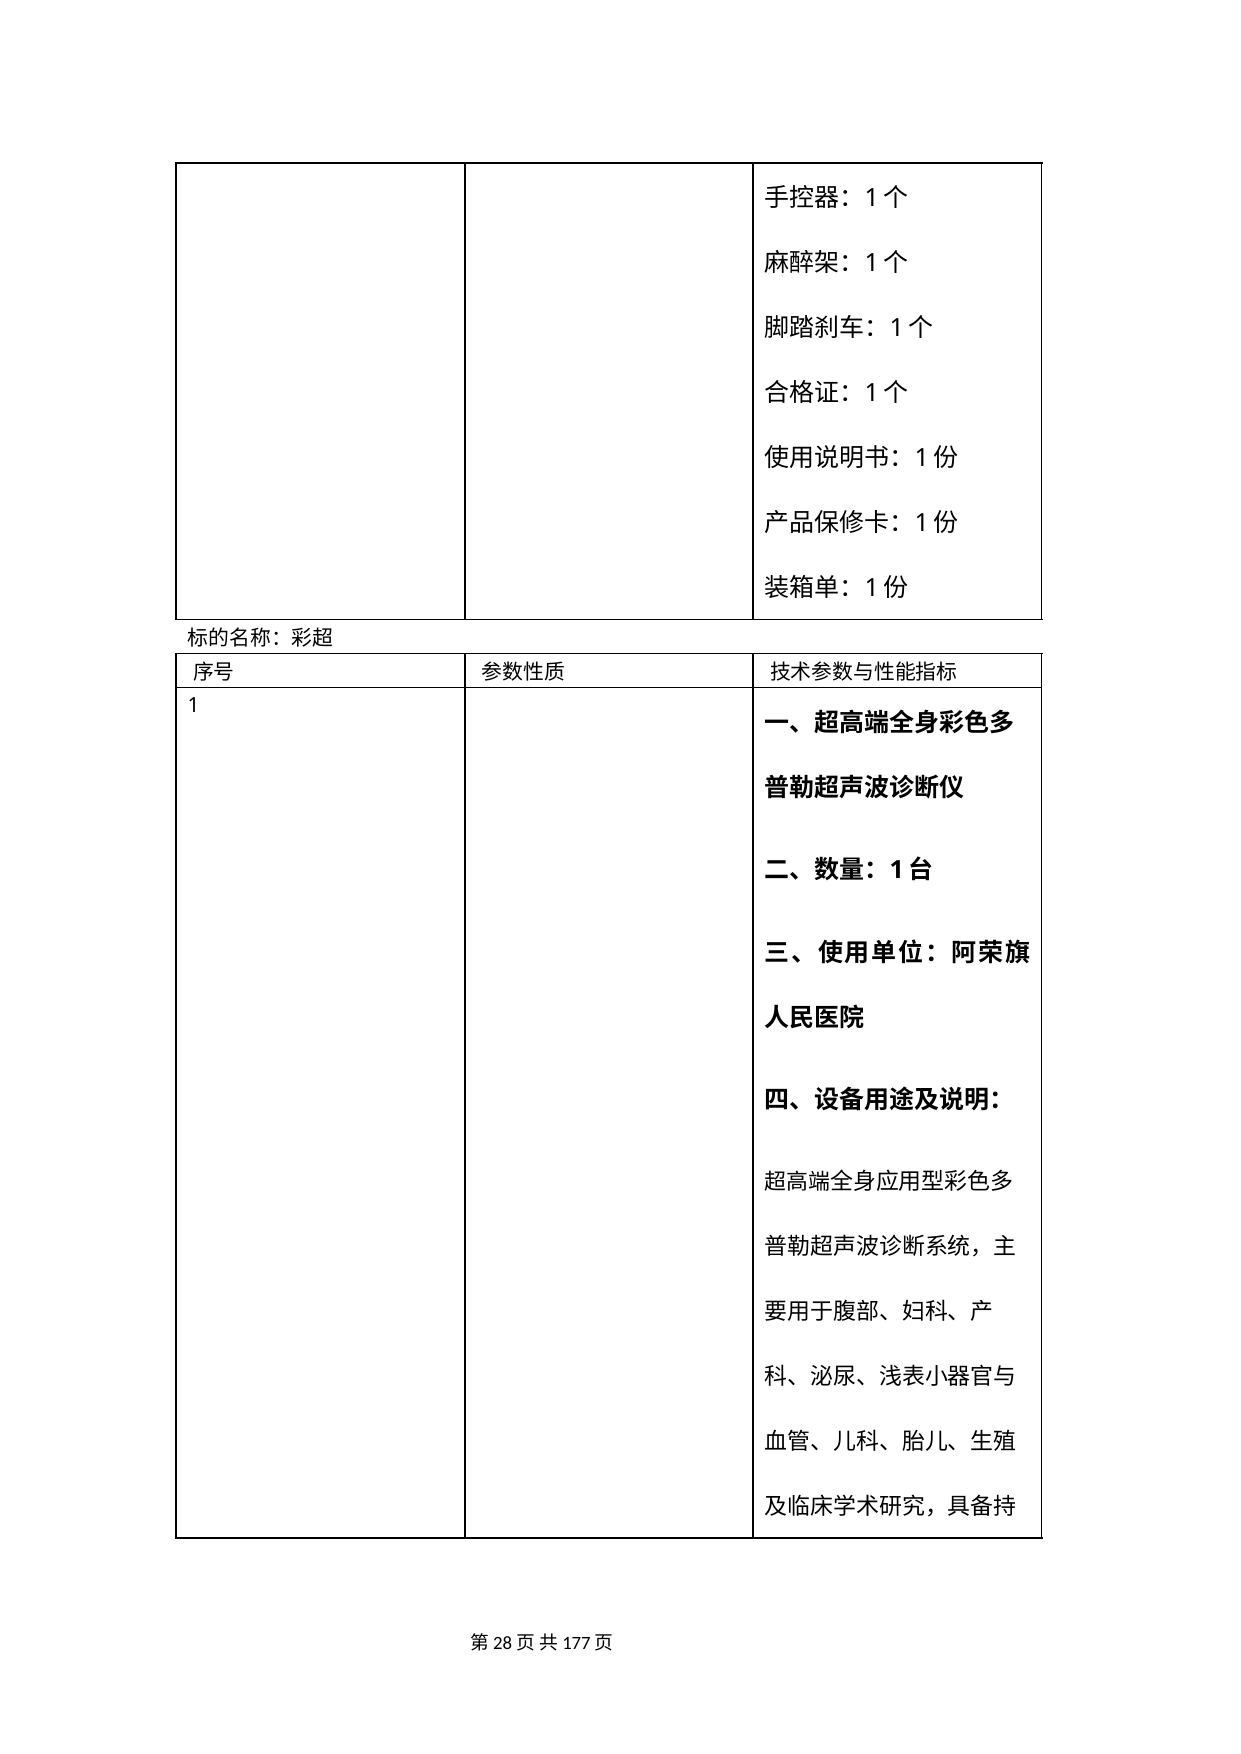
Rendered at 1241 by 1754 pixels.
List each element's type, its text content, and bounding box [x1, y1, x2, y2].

table_cell 1 [177, 164, 464, 618]
table_cell 1 [177, 688, 464, 1537]
table_cell [466, 688, 752, 1537]
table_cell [754, 164, 1041, 618]
table_header 技术参数与性能指标 [754, 654, 1041, 687]
table_header 参数性质 [466, 654, 752, 687]
table_cell [466, 164, 752, 618]
table_header 序号 [177, 654, 464, 687]
text 标的名称：彩超 [187, 620, 1053, 653]
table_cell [754, 688, 1041, 1537]
